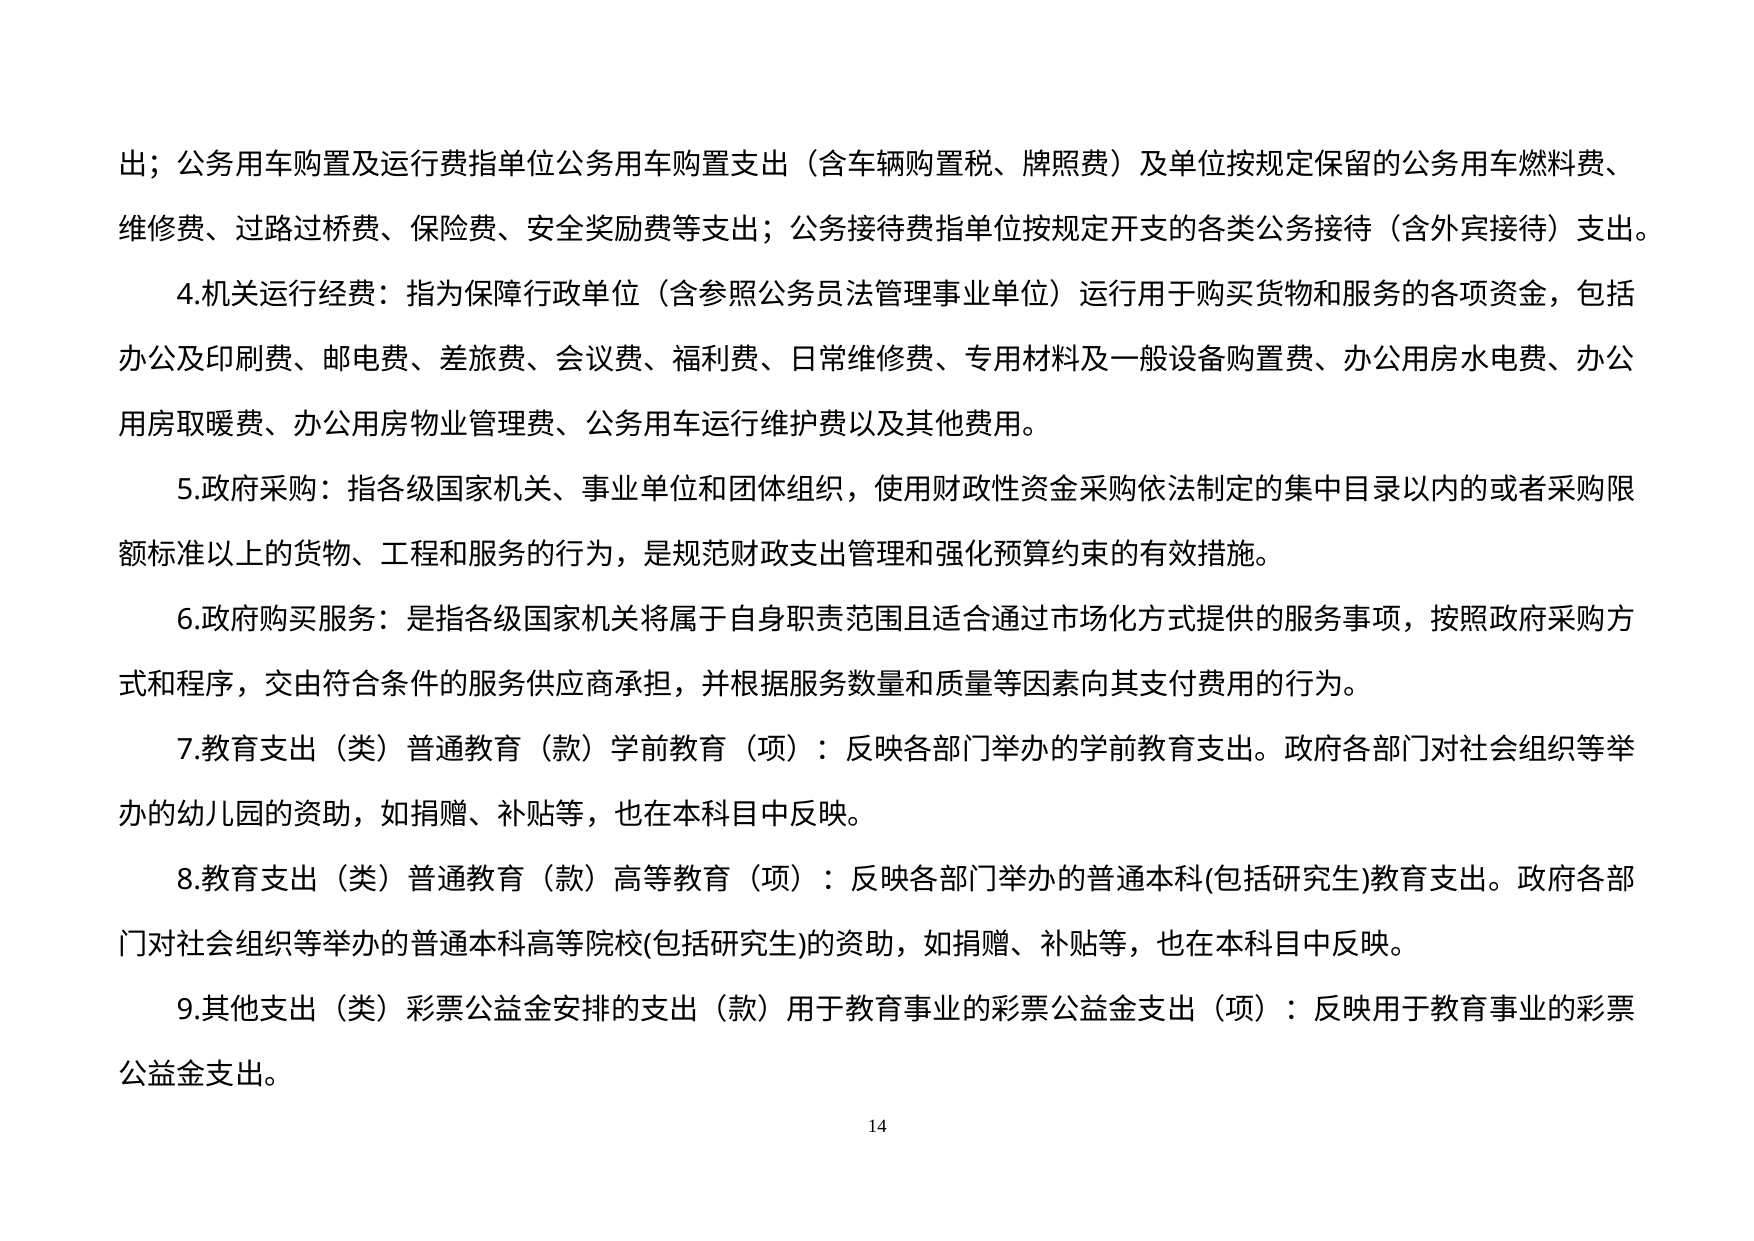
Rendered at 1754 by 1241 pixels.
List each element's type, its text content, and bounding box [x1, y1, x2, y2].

text 7.教育支出（类）普通教育（款）学前教育（项）：反映各部门举办的学前教育支出。政府各部门对社会组织等举办的幼儿园的资助，如捐赠、补贴等，也在本科目中反映。 [118, 714, 1636, 844]
text 9.其他支出（类）彩票公益金安排的支出（款）用于教育事业的彩票公益金支出（项）：反映用于教育事业的彩票公益金支出。 [118, 974, 1636, 1104]
text 6.政府购买服务：是指各级国家机关将属于自身职责范围且适合通过市场化方式提供的服务事项，按照政府采购方式和程序，交由符合条件的服务供应商承担，并根据服务数量和质量等因素向其支付费用的行为。 [118, 584, 1636, 714]
text 5.政府采购：指各级国家机关、事业单位和团体组织，使用财政性资金采购依法制定的集中目录以内的或者采购限额标准以上的货物、工程和服务的行为，是规范财政支出管理和强化预算约束的有效措施。 [118, 454, 1636, 584]
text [118, 129, 1636, 259]
text 8.教育支出（类）普通教育（款）高等教育（项）：反映各部门举办的普通本科(包括研究生)教育支出。政府各部门对社会组织等举办的普通本科高等院校(包括研究生)的资助，如捐赠、补贴等，也在本科目中反映。 [118, 844, 1636, 974]
text 4.机关运行经费：指为保障行政单位（含参照公务员法管理事业单位）运行用于购买货物和服务的各项资金，包括办公及印刷费、邮电费、差旅费、会议费、福利费、日常维修费、专用材料及一般设备购置费、办公用房水电费、办公用房取暖费、办公用房物业管理费、公务用车运行维护费以及其他费用。 [118, 259, 1636, 454]
